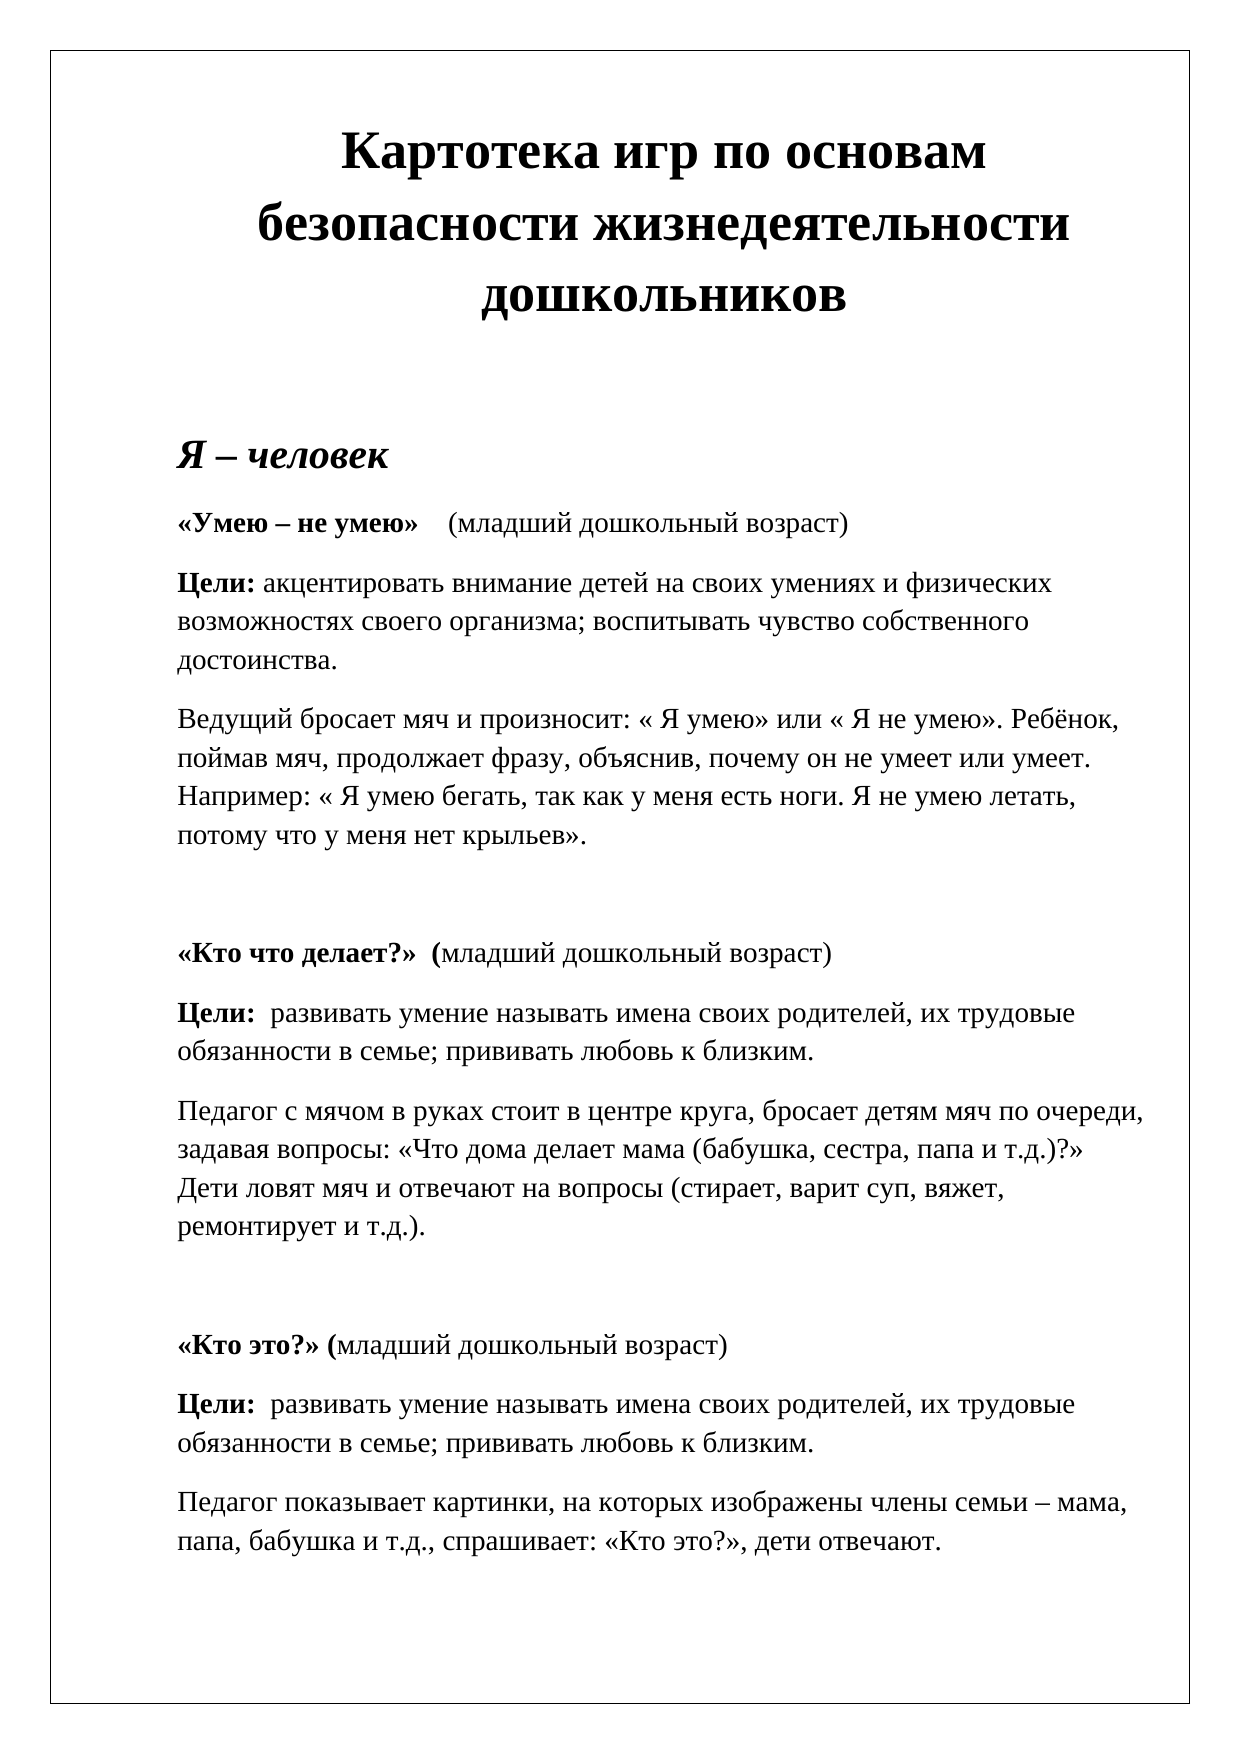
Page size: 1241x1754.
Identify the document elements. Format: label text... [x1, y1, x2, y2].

text Цели: развивать умение называть имена своих родителей, их трудовые обязанности в семье; прививать любовь к близким. [177, 1387, 1152, 1459]
text Цели: развивать умение называть имена своих родителей, их трудовые обязанности в семье; прививать любовь к близким. [177, 995, 1152, 1067]
text Педагог с мячом в руках стоит в центре круга, бросает детям мяч по очереди, задавая вопросы: «Что дома делает мама (бабушка, сестра, папа и т.д.)?» Дети ловят мяч и отвечают на вопросы (стирает, варит суп, вяжет, ремонтирует и т.д.). [177, 1093, 1152, 1242]
text Ведущий бросает мяч и произносит: « Я умею» или « Я не умею». Ребёнок, поймав мяч, продолжает фразу, объяснив, почему он не умеет или умеет. Например: « Я умею бегать, так как у меня есть ноги. Я не умею летать, потому что у меня нет крыльев». [177, 701, 1152, 850]
text Я – человек [177, 429, 1152, 477]
text «Кто что делает?» (младший дошкольный возраст) [177, 936, 1152, 969]
text Картотека игр по основам безопасности жизнедеятельности дошкольников [177, 118, 1152, 323]
text «Умею – не умею» (младший дошкольный возраст) [177, 505, 1152, 539]
text Педагог показывает картинки, на которых изображены члены семьи – мама, папа, бабушка и т.д., спрашивает: «Кто это?», дети отвечают. [177, 1484, 1152, 1557]
text Цели: акцентировать внимание детей на своих умениях и физических возможностях своего организма; воспитывать чувство собственного достоинства. [177, 565, 1152, 675]
text «Кто это?» (младший дошкольный возраст) [177, 1327, 1152, 1361]
